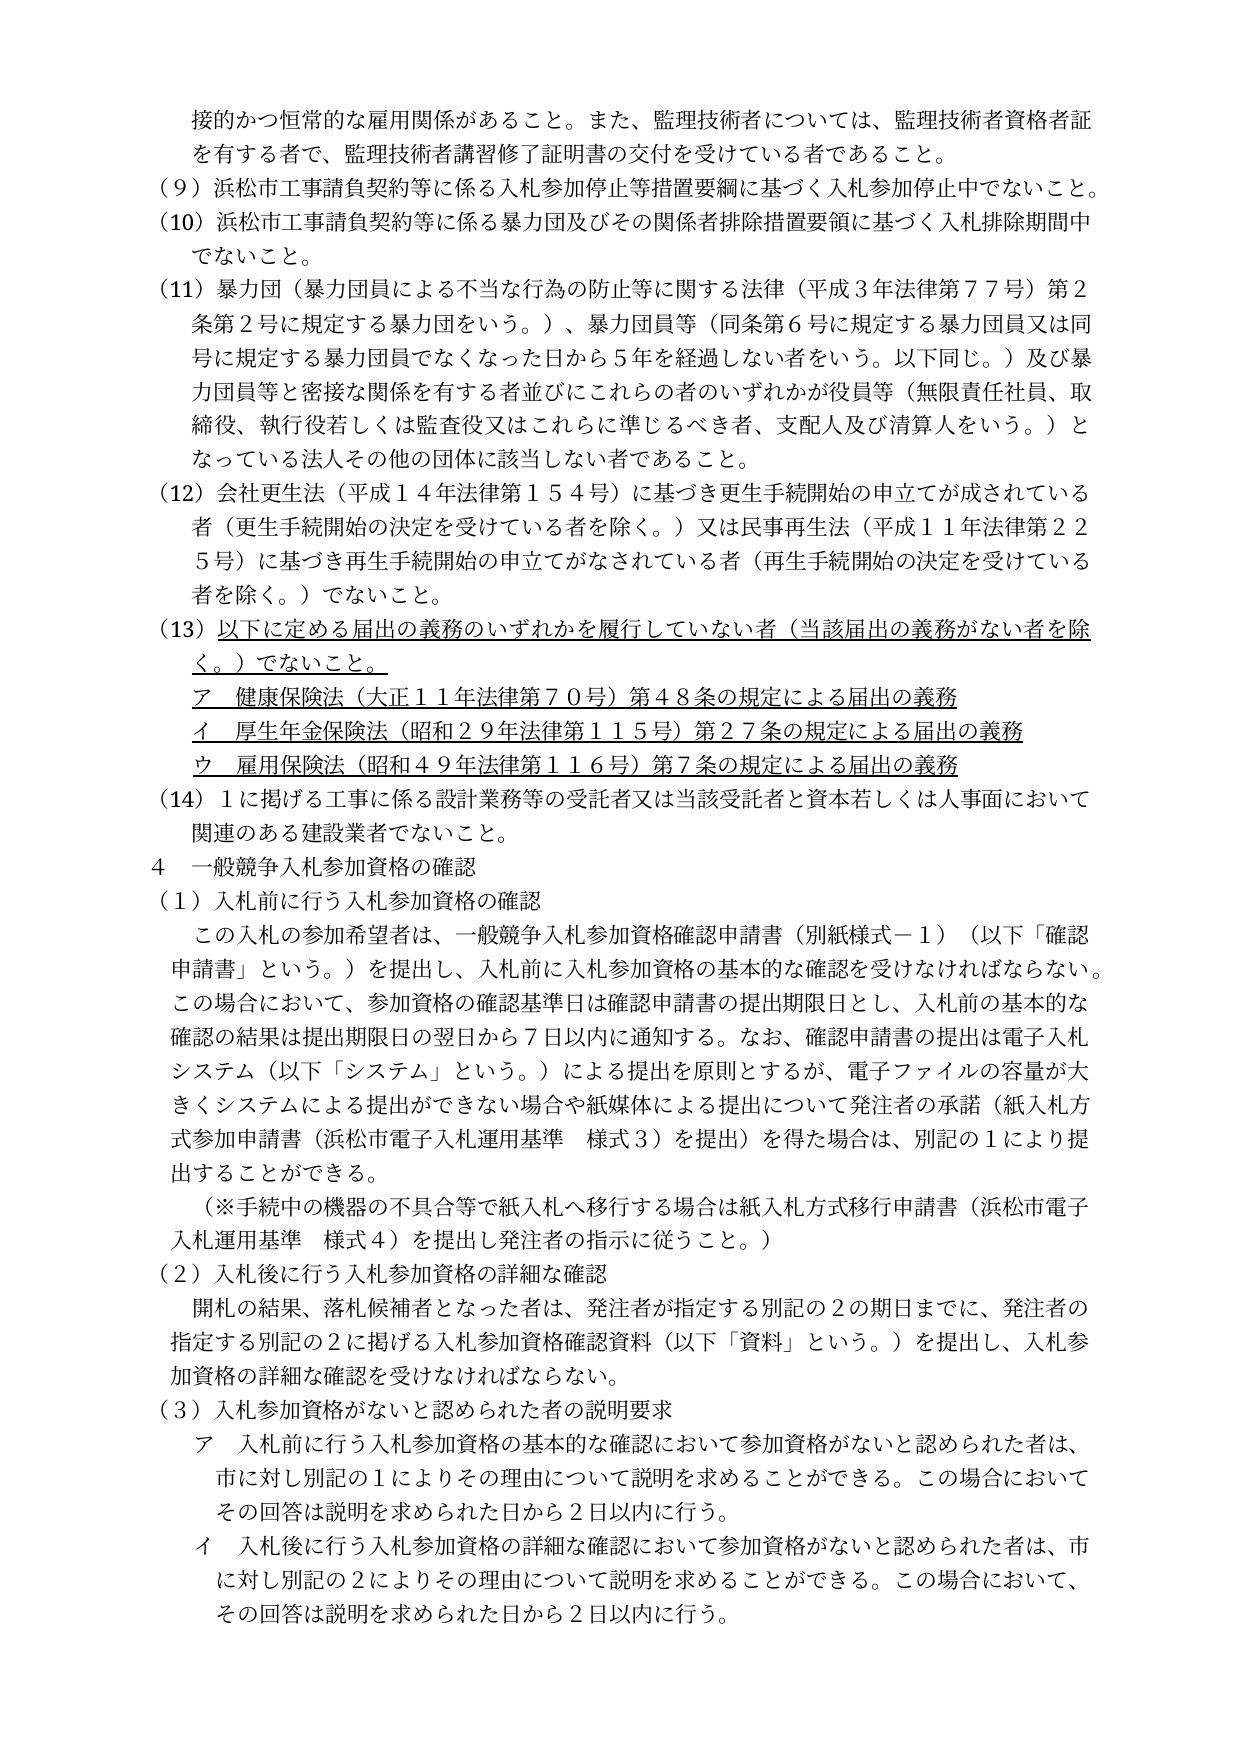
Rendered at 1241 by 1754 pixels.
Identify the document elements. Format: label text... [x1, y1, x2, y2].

text （13）以下に定める届出の義務のいずれかを履行していない者（当該届出の義務がない者を除く。）でないこと。 [148, 611, 1092, 679]
text （１）入札前に行う入札参加資格の確認 [148, 883, 1092, 917]
list ウ 雇用保険法（昭和４９年法律第１１６号）第７条の規定による届出の義務 [192, 747, 1092, 781]
text （11）暴力団（暴力団員による不当な行為の防止等に関する法律（平成３年法律第７７号）第２条第２号に規定する暴力団をいう。）、暴力団員等（同条第６号に規定する暴力団員又は同号に規定する暴力団員でなくなった日から５年を経過しない者をいう。以下同じ。）及び暴力団員等と密接な関係を有する者並びにこれらの者のいずれかが役員等（無限責任社員、取締役、執行役若しくは監査役又はこれらに準じるべき者、支配人及び清算人をいう。）となっている法人その他の団体に該当しない者であること。 [148, 272, 1092, 475]
text ア 入札前に行う入札参加資格の基本的な確認において参加資格がないと認められた者は、市に対し別記の１によりその理由について説明を求めることができる。この場合において、その回答は説明を求められた日から２日以内に行う。 [194, 1426, 1092, 1528]
text ア 健康保険法（大正１１年法律第７０号）第４８条の規定による届出の義務 [191, 679, 1092, 713]
text （12）会社更生法（平成１４年法律第１５４号）に基づき更生手続開始の申立てが成されている者（更生手続開始の決定を受けている者を除く。）又は民事再生法（平成１１年法律第２２５号）に基づき再生手続開始の申立てがなされている者（再生手続開始の決定を受けている者を除く。）でないこと。 [148, 475, 1092, 611]
text ４ 一般競争入札参加資格の確認 [148, 849, 1092, 883]
text （２）入札後に行う入札参加資格の詳細な確認 [148, 1256, 1092, 1290]
text （※手続中の機器の不具合等で紙入札へ移行する場合は紙入札方式移行申請書（浜松市電子入札運用基準 様式４）を提出し発注者の指示に従うこと。） [171, 1188, 1092, 1256]
text （９）浜松市工事請負契約等に係る入札参加停止等措置要綱に基づく入札参加停止中でないこと。 [148, 170, 1092, 204]
text イ 厚生年金保険法（昭和２９年法律第１１５号）第２７条の規定による届出の義務 [191, 713, 1092, 747]
list （14）１に掲げる工事に係る設計業務等の受託者又は当該受託者と資本若しくは人事面において関連のある建設業者でないこと。 [148, 781, 1092, 849]
text イ 入札後に行う入札参加資格の詳細な確認において参加資格がないと認められた者は、市に対し別記の２によりその理由について説明を求めることができる。この場合において、その回答は説明を求められた日から２日以内に行う。 [194, 1528, 1092, 1630]
text （10）浜松市工事請負契約等に係る暴力団及びその関係者排除措置要領に基づく入札排除期間中でないこと。 [148, 204, 1092, 272]
text （３）入札参加資格がないと認められた者の説明要求 [148, 1392, 1092, 1426]
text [148, 102, 1092, 170]
text 開札の結果、落札候補者となった者は、発注者が指定する別記の２の期日までに、発注者の指定する別記の２に掲げる入札参加資格確認資料（以下「資料」という。）を提出し、入札参加資格の詳細な確認を受けなければならない。 [171, 1290, 1092, 1392]
text この入札の参加希望者は、一般競争入札参加資格確認申請書（別紙様式－１）（以下「確認申請書」という。）を提出し、入札前に入札参加資格の基本的な確認を受けなければならない。この場合において、参加資格の確認基準日は確認申請書の提出期限日とし、入札前の基本的な確認の結果は提出期限日の翌日から７日以内に通知する。なお、確認申請書の提出は電子入札システム（以下「システム」という。）による提出を原則とするが、電子ファイルの容量が大きくシステムによる提出ができない場合や紙媒体による提出について発注者の承諾（紙入札方式参加申請書（浜松市電子入札運用基準 様式３）を提出）を得た場合は、別記の１により提出することができる。 [171, 917, 1092, 1188]
